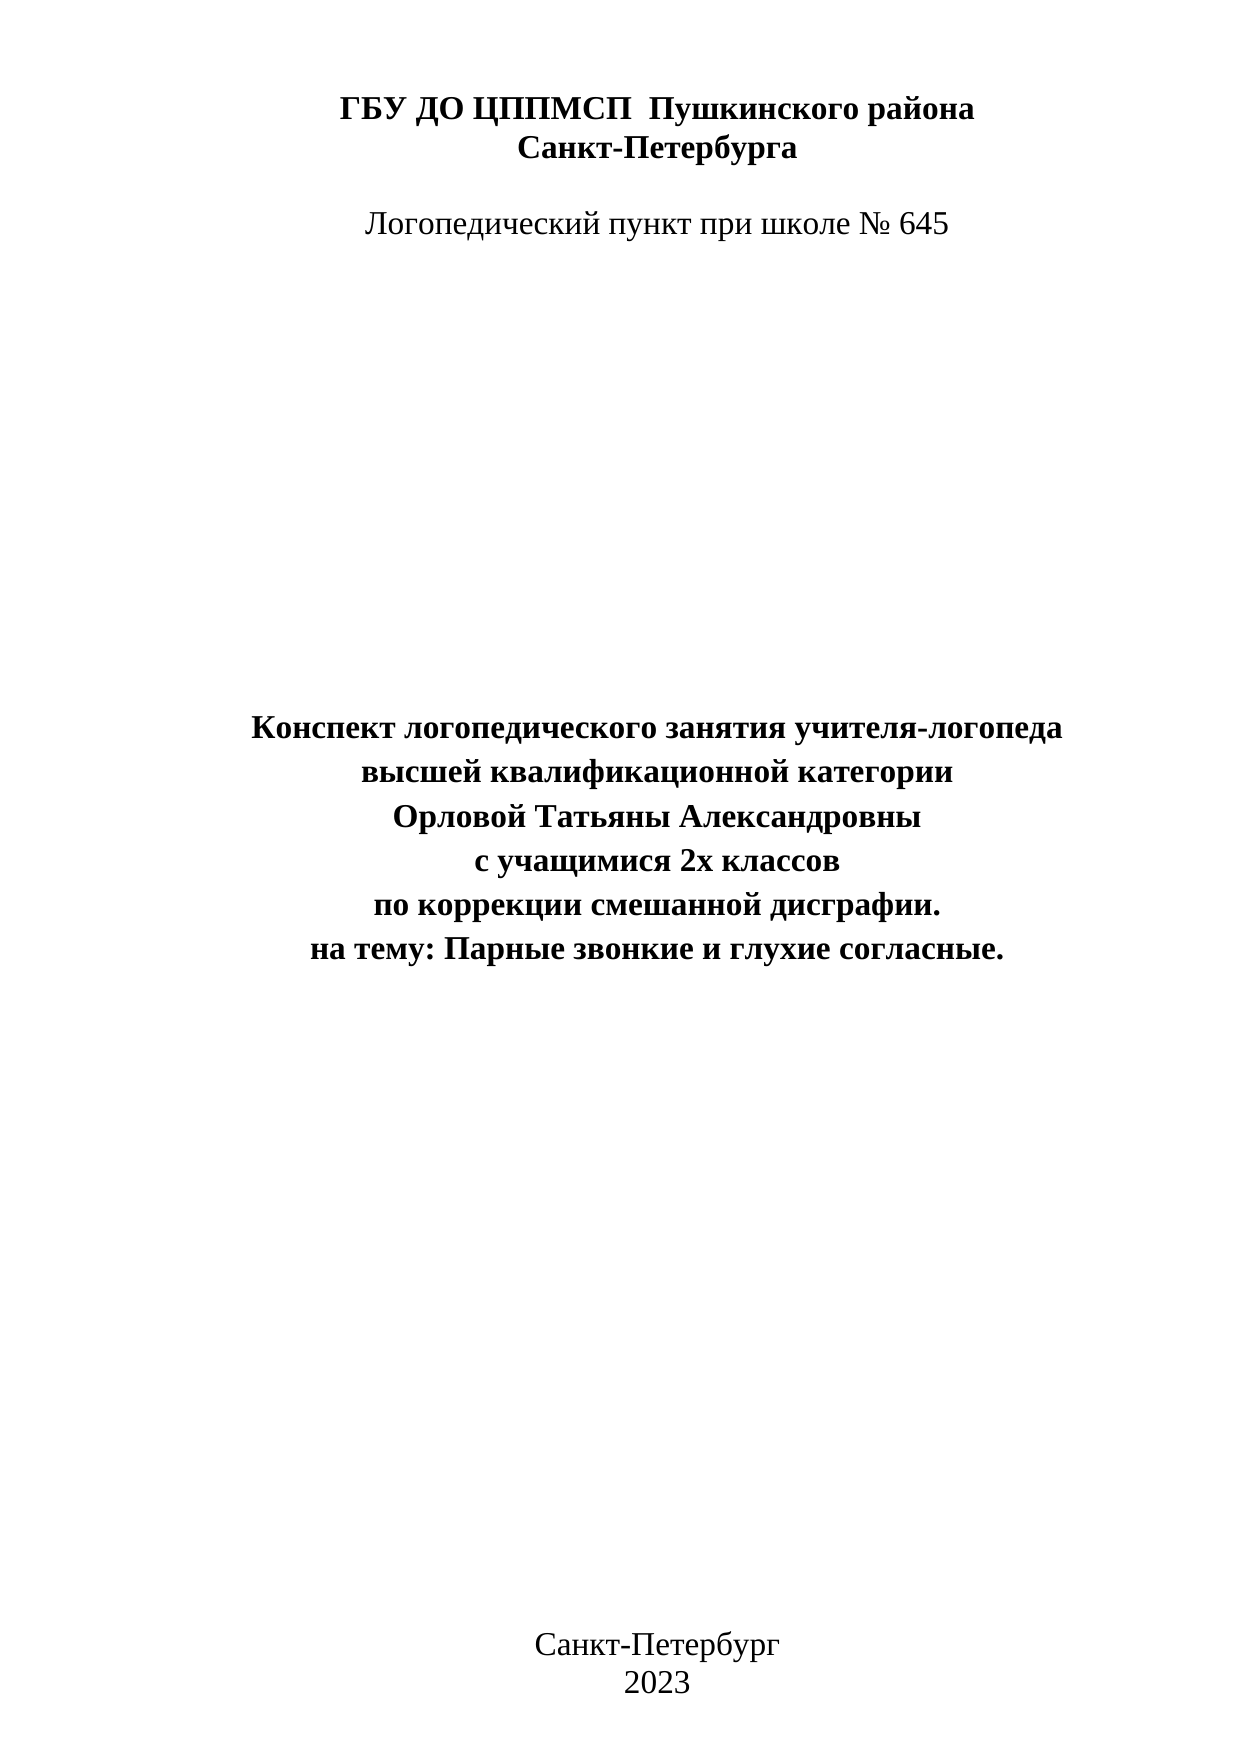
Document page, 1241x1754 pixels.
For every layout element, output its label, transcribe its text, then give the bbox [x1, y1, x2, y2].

text Орловой Татьяны Александровны [162, 796, 1152, 834]
text с учащимися 2х классов [162, 840, 1152, 878]
text на тему: Парные звонкие и глухие согласные. [162, 928, 1152, 966]
text Санкт-Петербурга [162, 127, 1152, 165]
text Санкт-Петербург [162, 1624, 1152, 1662]
text Логопедический пункт при школе № 645 [162, 204, 1152, 242]
text высшей квалификационной категории [162, 752, 1152, 790]
text Конспект логопедического занятия учителя-логопеда [162, 708, 1152, 746]
text ГБУ ДО ЦППМСП Пушкинского района [162, 89, 1152, 127]
text по коррекции смешанной дисграфии. [162, 884, 1152, 922]
text 2023 [162, 1662, 1152, 1700]
